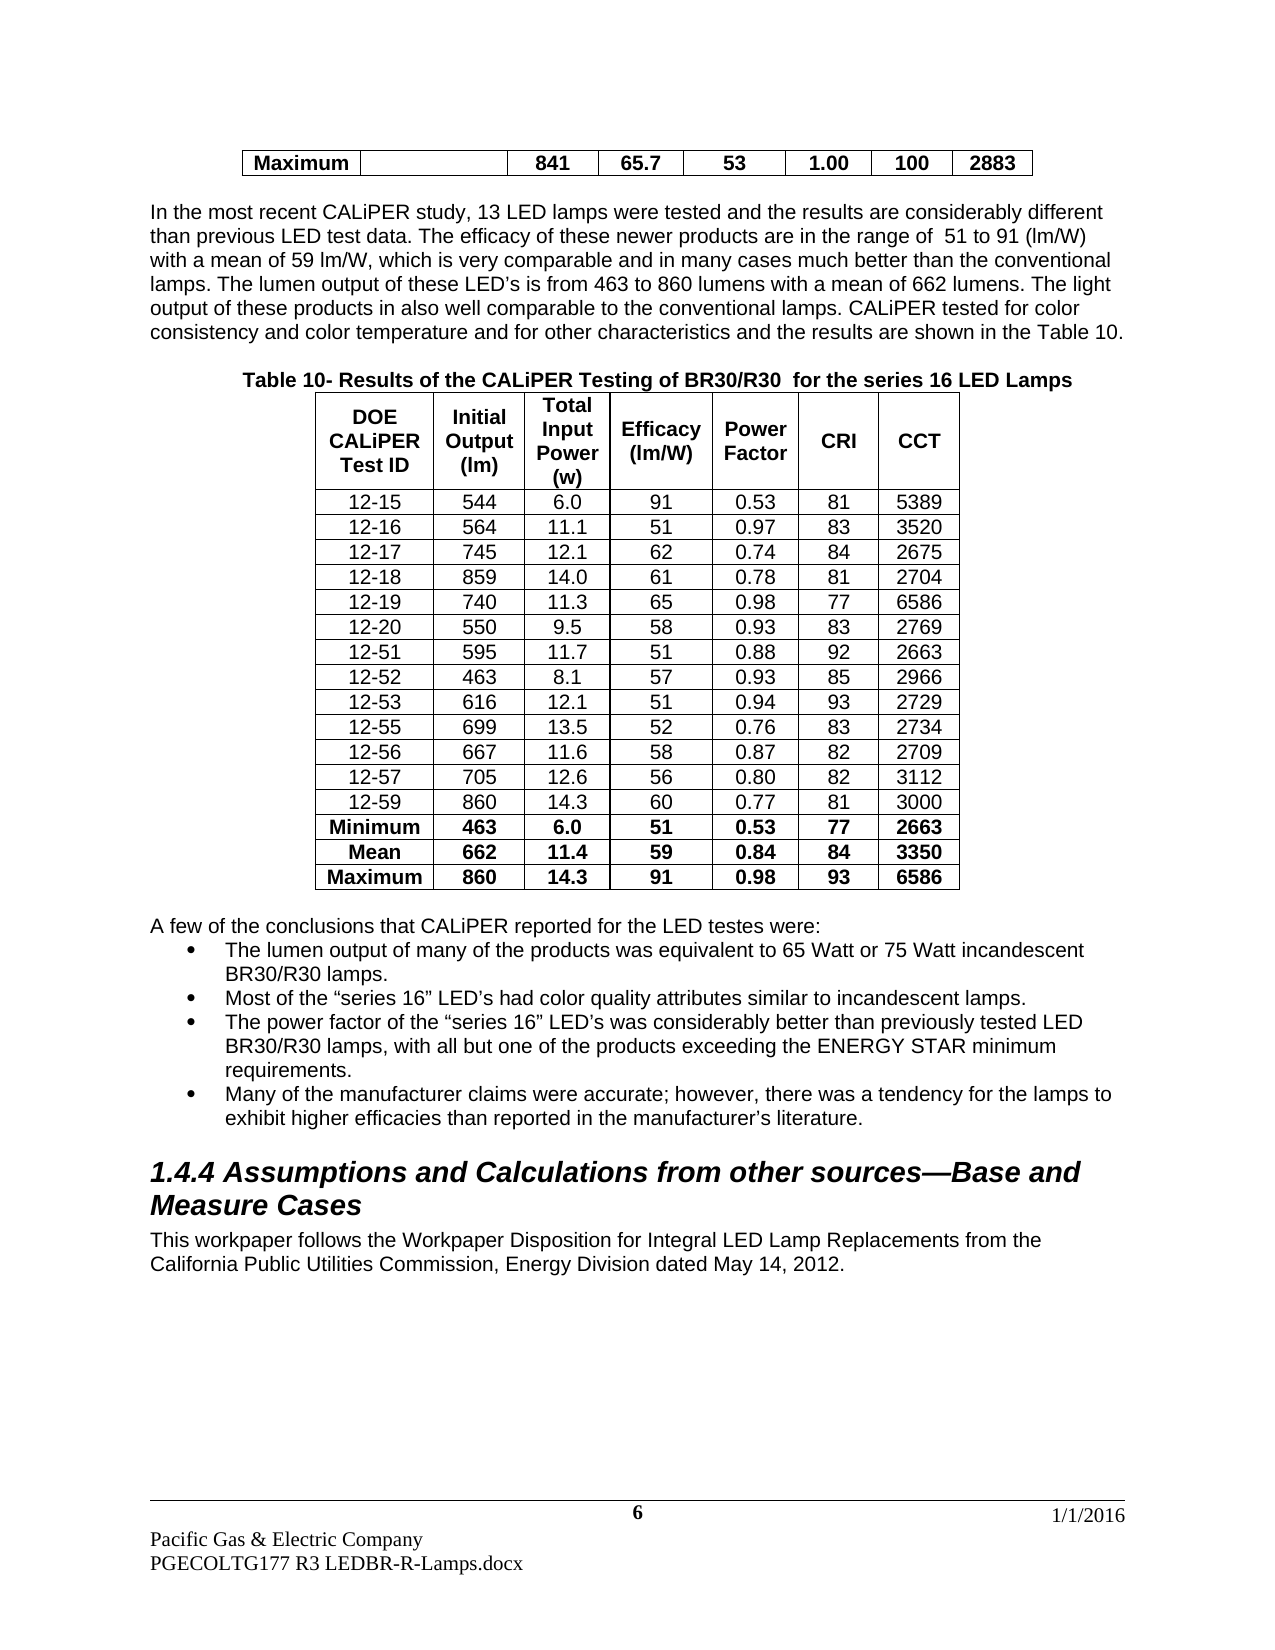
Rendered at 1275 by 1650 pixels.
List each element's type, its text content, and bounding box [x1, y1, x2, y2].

table_cell 57 [611, 665, 712, 688]
subtitle 1.4.4 Assumptions and Calculations from other sources—Base and Measure Cases [150, 1154, 1125, 1222]
table_cell 6586 [879, 865, 959, 888]
table_header Power Factor [713, 393, 798, 488]
text This workpaper follows the Workpaper Disposition for Integral LED Lamp Replacements from the California Public Utilities Commission, Energy Division dated May 14, 2012. [150, 1228, 1125, 1276]
table_cell 0.74 [713, 540, 798, 563]
table_header CCT [879, 393, 959, 488]
table_cell 705 [434, 765, 524, 788]
text Table 10- Results of the CALiPER Testing of BR30/R30 for the series 16 LED Lamps [150, 368, 1125, 392]
table_cell 564 [434, 515, 524, 538]
table_cell 8.1 [525, 665, 609, 688]
table_cell 2663 [879, 640, 959, 663]
table_cell 0.98 [713, 590, 798, 613]
table_cell 84 [799, 540, 878, 563]
table_cell 745 [434, 540, 524, 563]
table_cell 859 [434, 565, 524, 588]
table_cell 53 [684, 151, 785, 175]
table_cell 91 [611, 865, 712, 888]
table_cell 0.76 [713, 715, 798, 738]
table_cell 65 [611, 590, 712, 613]
table_cell 11.7 [525, 640, 609, 663]
table_cell 81 [799, 790, 878, 813]
table_cell 0.93 [713, 615, 798, 638]
table_cell 2663 [879, 815, 959, 838]
table_cell 82 [799, 765, 878, 788]
table_cell 59 [611, 840, 712, 863]
text A few of the conclusions that CALiPER reported for the LED testes were: [150, 913, 1125, 937]
table_cell 616 [434, 690, 524, 713]
table_cell 2675 [879, 540, 959, 563]
table_cell 93 [799, 865, 878, 888]
table_cell 51 [611, 640, 712, 663]
table_cell 93 [799, 690, 878, 713]
table_cell 92 [799, 640, 878, 663]
table_cell 0.78 [713, 565, 798, 588]
table_header Total Input Power (w) [525, 393, 609, 488]
table_cell 12.6 [525, 765, 609, 788]
table_cell 51 [611, 515, 712, 538]
table_header DOE CALiPER Test ID [316, 393, 433, 488]
table_cell 2729 [879, 690, 959, 713]
table_cell 85 [799, 665, 878, 688]
table_cell Minimum [316, 815, 433, 838]
table_cell 2966 [879, 665, 959, 688]
table_cell 12-59 [316, 790, 433, 813]
table_cell 12-20 [316, 615, 433, 638]
table_cell 11.6 [525, 740, 609, 763]
table_cell 77 [799, 590, 878, 613]
table_cell 12-18 [316, 565, 433, 588]
list Many of the manufacturer claims were accurate; however, there was a tendency for the lamps to exhibit higher efficacies than reported in the manufacturer’s literature. [187, 1082, 1125, 1129]
table_cell 83 [799, 715, 878, 738]
table_cell 0.84 [713, 840, 798, 863]
table_cell 56 [611, 765, 712, 788]
table_cell 61 [611, 565, 712, 588]
table_cell 2734 [879, 715, 959, 738]
table_cell 11.1 [525, 515, 609, 538]
table_cell 6586 [879, 590, 959, 613]
table_cell 81 [799, 490, 878, 513]
table_cell 3000 [879, 790, 959, 813]
table_cell 77 [799, 815, 878, 838]
text In the most recent CALiPER study, 13 LED lamps were tested and the results are considerably different than previous LED test data. The efficacy of these newer products are in the range of 51 to 91 (lm/W) with a mean of 59 lm/W, which is very comparable and in many cases much better than the conventional lamps. The lumen output of these LED’s is from 463 to 860 lumens with a mean of 662 lumens. The light output of these products in also well comparable to the conventional lamps. CALiPER tested for color consistency and color temperature and for other characteristics and the results are shown in the Table 10. [150, 200, 1125, 344]
table_cell 6.0 [525, 490, 609, 513]
table_cell 83 [799, 615, 878, 638]
table_cell 12.1 [525, 690, 609, 713]
table_cell 51 [611, 690, 712, 713]
table_cell 667 [434, 740, 524, 763]
table_header Initial Output (lm) [434, 393, 524, 488]
table_cell 12.1 [525, 540, 609, 563]
table_cell 12-56 [316, 740, 433, 763]
table_cell 3112 [879, 765, 959, 788]
table_cell 9.5 [525, 615, 609, 638]
table_cell 51 [611, 815, 712, 838]
table_cell 58 [611, 740, 712, 763]
table_cell 81 [799, 565, 878, 588]
table_cell 3350 [879, 840, 959, 863]
table_cell 12-17 [316, 540, 433, 563]
table_cell 62 [611, 540, 712, 563]
table_cell 58 [611, 615, 712, 638]
table_cell 3520 [879, 515, 959, 538]
table_cell 841 [508, 151, 598, 175]
table_cell 0.93 [713, 665, 798, 688]
table_cell 699 [434, 715, 524, 738]
table_cell 2709 [879, 740, 959, 763]
table_cell 2704 [879, 565, 959, 588]
table_header Efficacy (lm/W) [611, 393, 712, 488]
table_cell 463 [434, 665, 524, 688]
table_cell 0.87 [713, 740, 798, 763]
table_cell 0.80 [713, 765, 798, 788]
table_cell 13.5 [525, 715, 609, 738]
table_cell 0.53 [713, 815, 798, 838]
table_cell 14.3 [525, 865, 609, 888]
table_cell 12-57 [316, 765, 433, 788]
table_cell 2769 [879, 615, 959, 638]
table_cell 595 [434, 640, 524, 663]
table_cell 83 [799, 515, 878, 538]
table_cell 740 [434, 590, 524, 613]
table_cell 60 [611, 790, 712, 813]
table_cell 463 [434, 815, 524, 838]
table_cell Maximum [243, 151, 360, 175]
table_cell 11.4 [525, 840, 609, 863]
table_cell 662 [434, 840, 524, 863]
table_cell 2883 [953, 151, 1032, 175]
table_cell 84 [799, 840, 878, 863]
table_cell 860 [434, 865, 524, 888]
list The lumen output of many of the products was equivalent to 65 Watt or 75 Watt incandescent BR30/R30 lamps. [187, 937, 1125, 986]
table_cell 0.97 [713, 515, 798, 538]
table_cell 1.00 [786, 151, 871, 175]
table_cell 65.7 [599, 151, 683, 175]
table_cell 12-15 [316, 490, 433, 513]
table_cell 52 [611, 715, 712, 738]
table_cell 12-55 [316, 715, 433, 738]
list The power factor of the “series 16” LED’s was considerably better than previously tested LED BR30/R30 lamps, with all but one of the products exceeding the ENERGY STAR minimum requirements. [187, 1009, 1125, 1082]
table_cell 12-19 [316, 590, 433, 613]
table_cell Maximum [316, 865, 433, 888]
table_cell 14.0 [525, 565, 609, 588]
table_cell 860 [434, 790, 524, 813]
table_cell 0.94 [713, 690, 798, 713]
table_cell [361, 151, 507, 175]
table_cell 100 [872, 151, 952, 175]
table_cell 6.0 [525, 815, 609, 838]
table_cell 91 [611, 490, 712, 513]
table_cell 5389 [879, 490, 959, 513]
table_cell Mean [316, 840, 433, 863]
table_cell 14.3 [525, 790, 609, 813]
table_cell 550 [434, 615, 524, 638]
table_cell 0.88 [713, 640, 798, 663]
table_header CRI [799, 393, 878, 488]
table_cell 0.98 [713, 865, 798, 888]
table_cell 82 [799, 740, 878, 763]
table_cell 12-51 [316, 640, 433, 663]
table_cell 544 [434, 490, 524, 513]
table_cell 11.3 [525, 590, 609, 613]
table_cell 0.77 [713, 790, 798, 813]
table_cell 12-16 [316, 515, 433, 538]
table_cell 0.53 [713, 490, 798, 513]
list Most of the “series 16” LED’s had color quality attributes similar to incandescent lamps. [187, 986, 1125, 1009]
table_cell 12-53 [316, 690, 433, 713]
table_cell 12-52 [316, 665, 433, 688]
